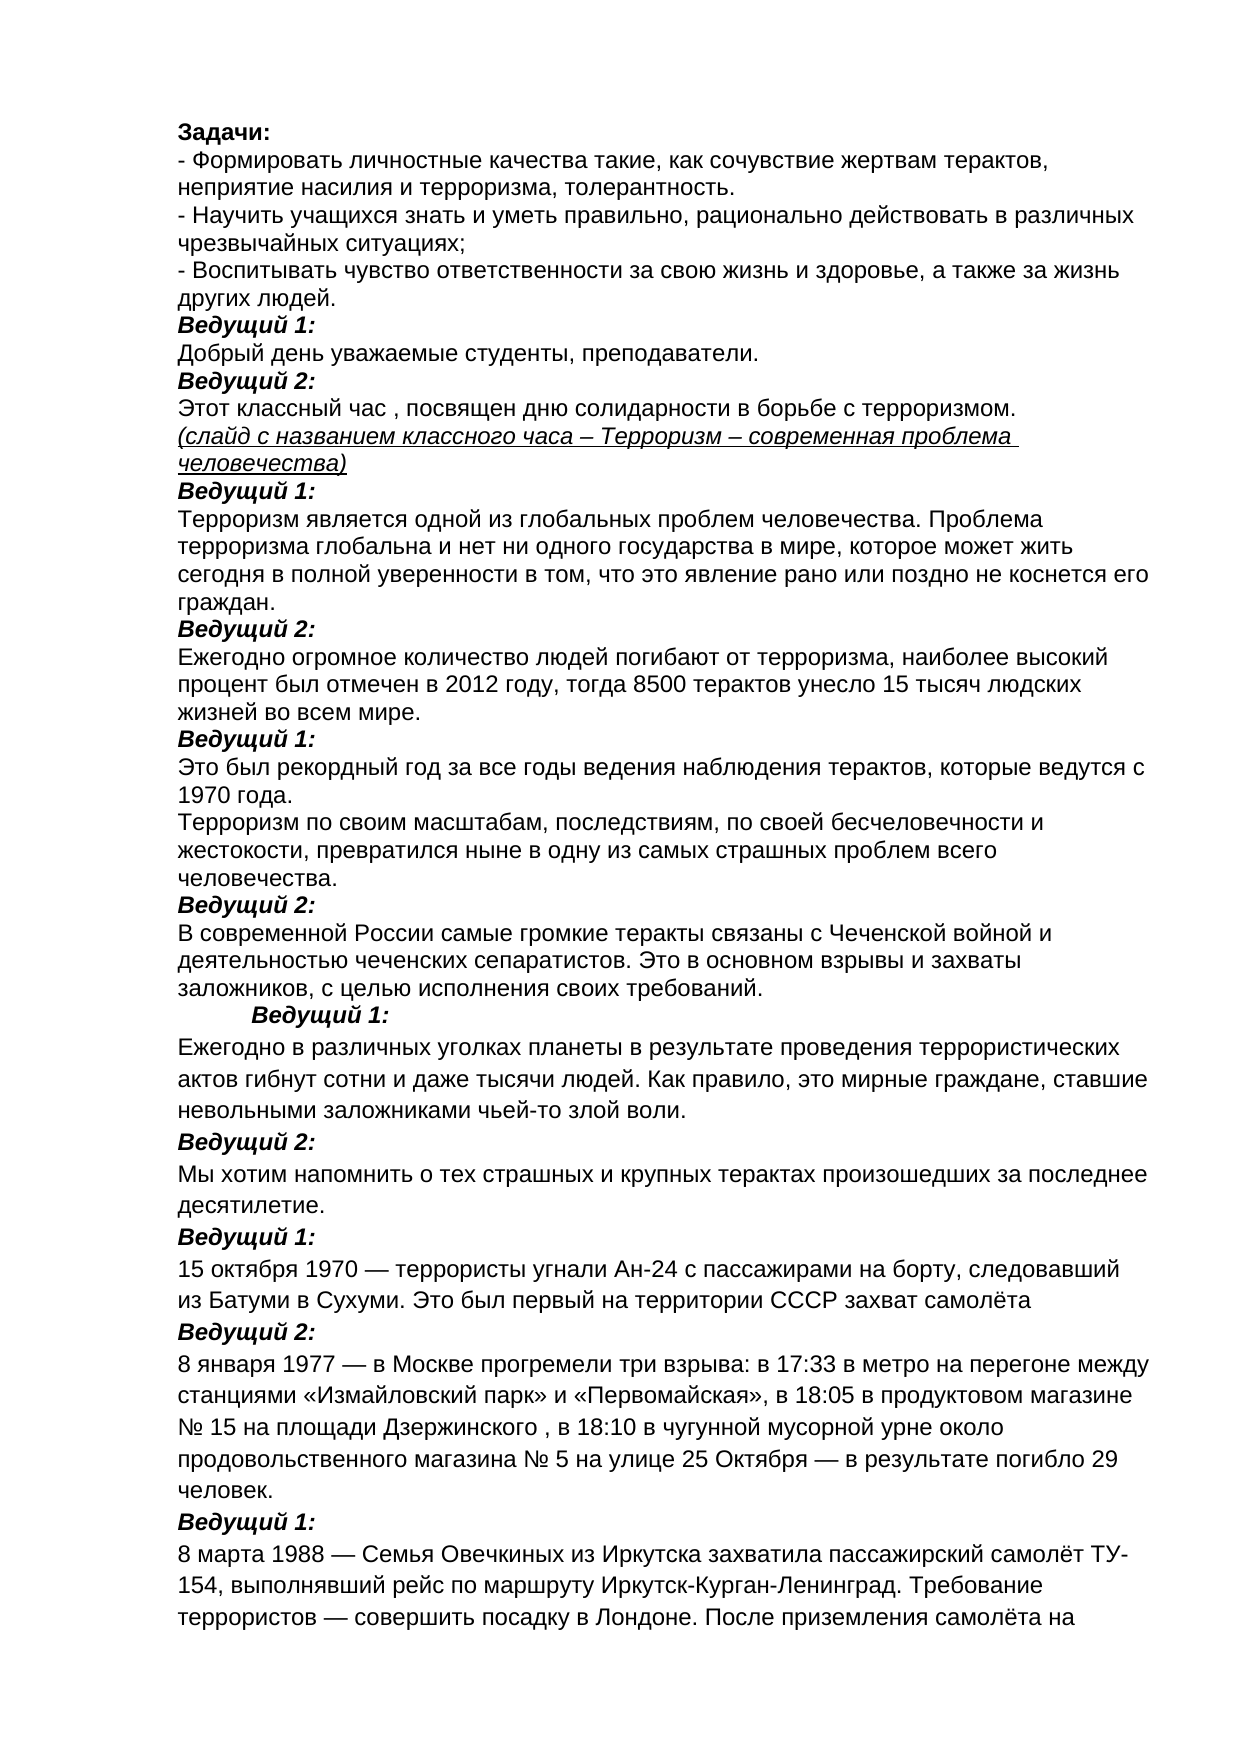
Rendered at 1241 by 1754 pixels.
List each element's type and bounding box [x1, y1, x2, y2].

text [177, 1001, 1152, 1631]
text [177, 118, 1152, 1001]
